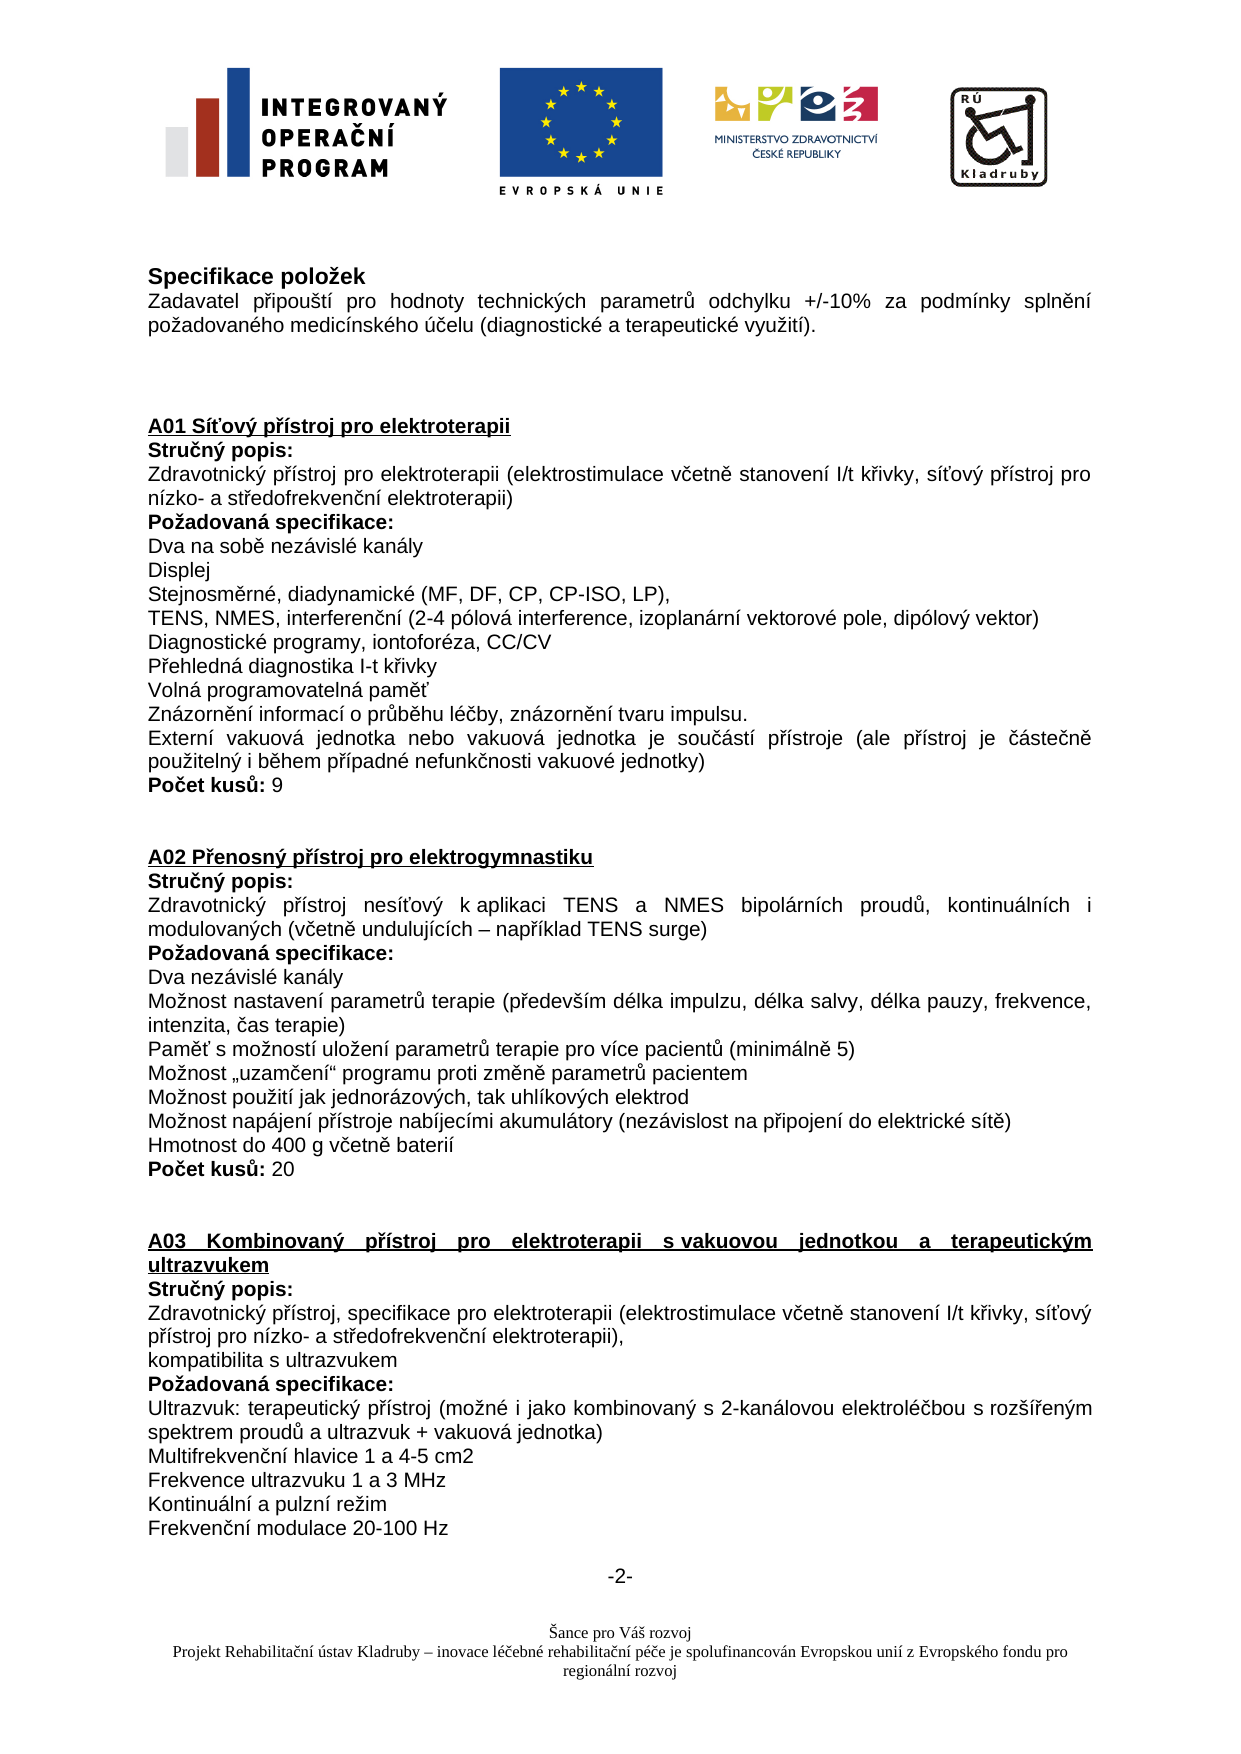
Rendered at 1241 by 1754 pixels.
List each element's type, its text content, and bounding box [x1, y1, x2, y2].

text Ultrazvuk: terapeutický přístroj (možné i jako kombinovaný s 2-kanálovou elektroléčbou s rozšířeným spektrem proudů a ultrazvuk + vakuová jednotka) [148, 1396, 1093, 1444]
text A03 Kombinovaný přístroj pro elektroterapii s vakuovou jednotkou a terapeutickým ultrazvukem [148, 1228, 1093, 1249]
text Možnost nastavení parametrů terapie (především délka impulzu, délka salvy, délka pauzy, frekvence, intenzita, čas terapie) [148, 989, 1093, 1037]
text Specifikace položek [148, 263, 1093, 289]
text Dva na sobě nezávislé kanály [148, 534, 1093, 558]
text Možnost „uzamčení“ programu proti změně parametrů pacientem [148, 1061, 1093, 1085]
text Stručný popis: [148, 869, 1093, 893]
text Požadovaná specifikace: [148, 510, 1093, 534]
text Požadovaná specifikace: [148, 941, 1093, 965]
text Frekvence ultrazvuku 3 MHz [148, 1468, 1093, 1492]
text Displej [148, 558, 1093, 582]
text -2- [148, 1564, 1093, 1588]
text Zadavatel připouští pro hodnoty technických parametrů odchylku +/-10% za podmínky splnění požadovaného medicínského účelu (diagnostické a terapeutické využití). [148, 289, 1093, 337]
text Možnost použití jak jednorázových, tak uhlíkových elektrod [148, 1085, 1093, 1109]
text A01 Síťový přístroj pro elektroterapii [148, 414, 1093, 438]
text Multifrekvenční hlavice 4-5 cm2 [148, 1444, 1093, 1468]
text Volná programovatelná paměť [148, 677, 1093, 701]
text Zdravotnický přístroj pro elektroterapii (elektrostimulace včetně stanovení I/t křivky, síťový přístroj pro nízko- a středofrekvenční elektroterapii) [148, 462, 1093, 510]
text Zdravotnický přístroj, specifikace pro elektroterapii (elektrostimulace včetně stanovení I/t křivky, síťový přístroj pro nízko- a středofrekvenční elektroterapii), [148, 1300, 1093, 1348]
text Diagnostické programy, iontoforéza, CC/CV [148, 629, 1093, 653]
text Kontinuální a pulzní režim [148, 1492, 1093, 1516]
text TENS, NMES, interferenční (2-4 pólová interference, izoplanární vektorové pole, dipólový vektor) [148, 606, 1093, 629]
text Dva nezávislé kanály [148, 965, 1093, 989]
text Stručný popis: [148, 1276, 1093, 1300]
text A02 Přenosný přístroj pro elektrogymnastiku [148, 845, 1093, 869]
text Znázornění informací o průběhu léčby, znázornění tvaru impulsu. [148, 701, 1093, 725]
text Externí vakuová jednotka nebo vakuová jednotka je součástí přístroje (ale přístroj je částečně použitelný i během případné nefunkčnosti vakuové jednotky) [148, 725, 1093, 773]
text Stručný popis: [148, 438, 1093, 462]
text Počet kusů: 9 [148, 773, 1093, 797]
text Hmotnost do včetně baterií [148, 1133, 1093, 1157]
text Stejnosměrné, diadynamické (MF, DF, CP, CP-ISO, LP), [148, 582, 1093, 606]
text Frekvenční modulace 20-100 Hz [148, 1516, 1093, 1540]
text Přehledná diagnostika I-t křivky [148, 653, 1093, 677]
text A03 Kombinovaný přístroj pro elektroterapii s vakuovou jednotkou a terapeutickým ultrazvukem [148, 1251, 1093, 1276]
picture [112, 14, 931, 230]
text Počet kusů: 20 [148, 1157, 1093, 1181]
picture [950, 87, 1048, 187]
text Požadovaná specifikace: [148, 1372, 1093, 1396]
text Možnost napájení přístroje nabíjecími akumulátory (nezávislost na připojení do elektrické sítě) [148, 1109, 1093, 1133]
text Paměť s možností uložení parametrů terapie pro více pacientů (minimálně 5) [148, 1037, 1093, 1061]
text kompatibilita s ultrazvukem [148, 1348, 1093, 1372]
text Zdravotnický přístroj nesíťový k aplikaci TENS a NMES bipolárních proudů, kontinuálních i modulovaných (včetně undulujících – například TENS surge) [148, 893, 1093, 941]
